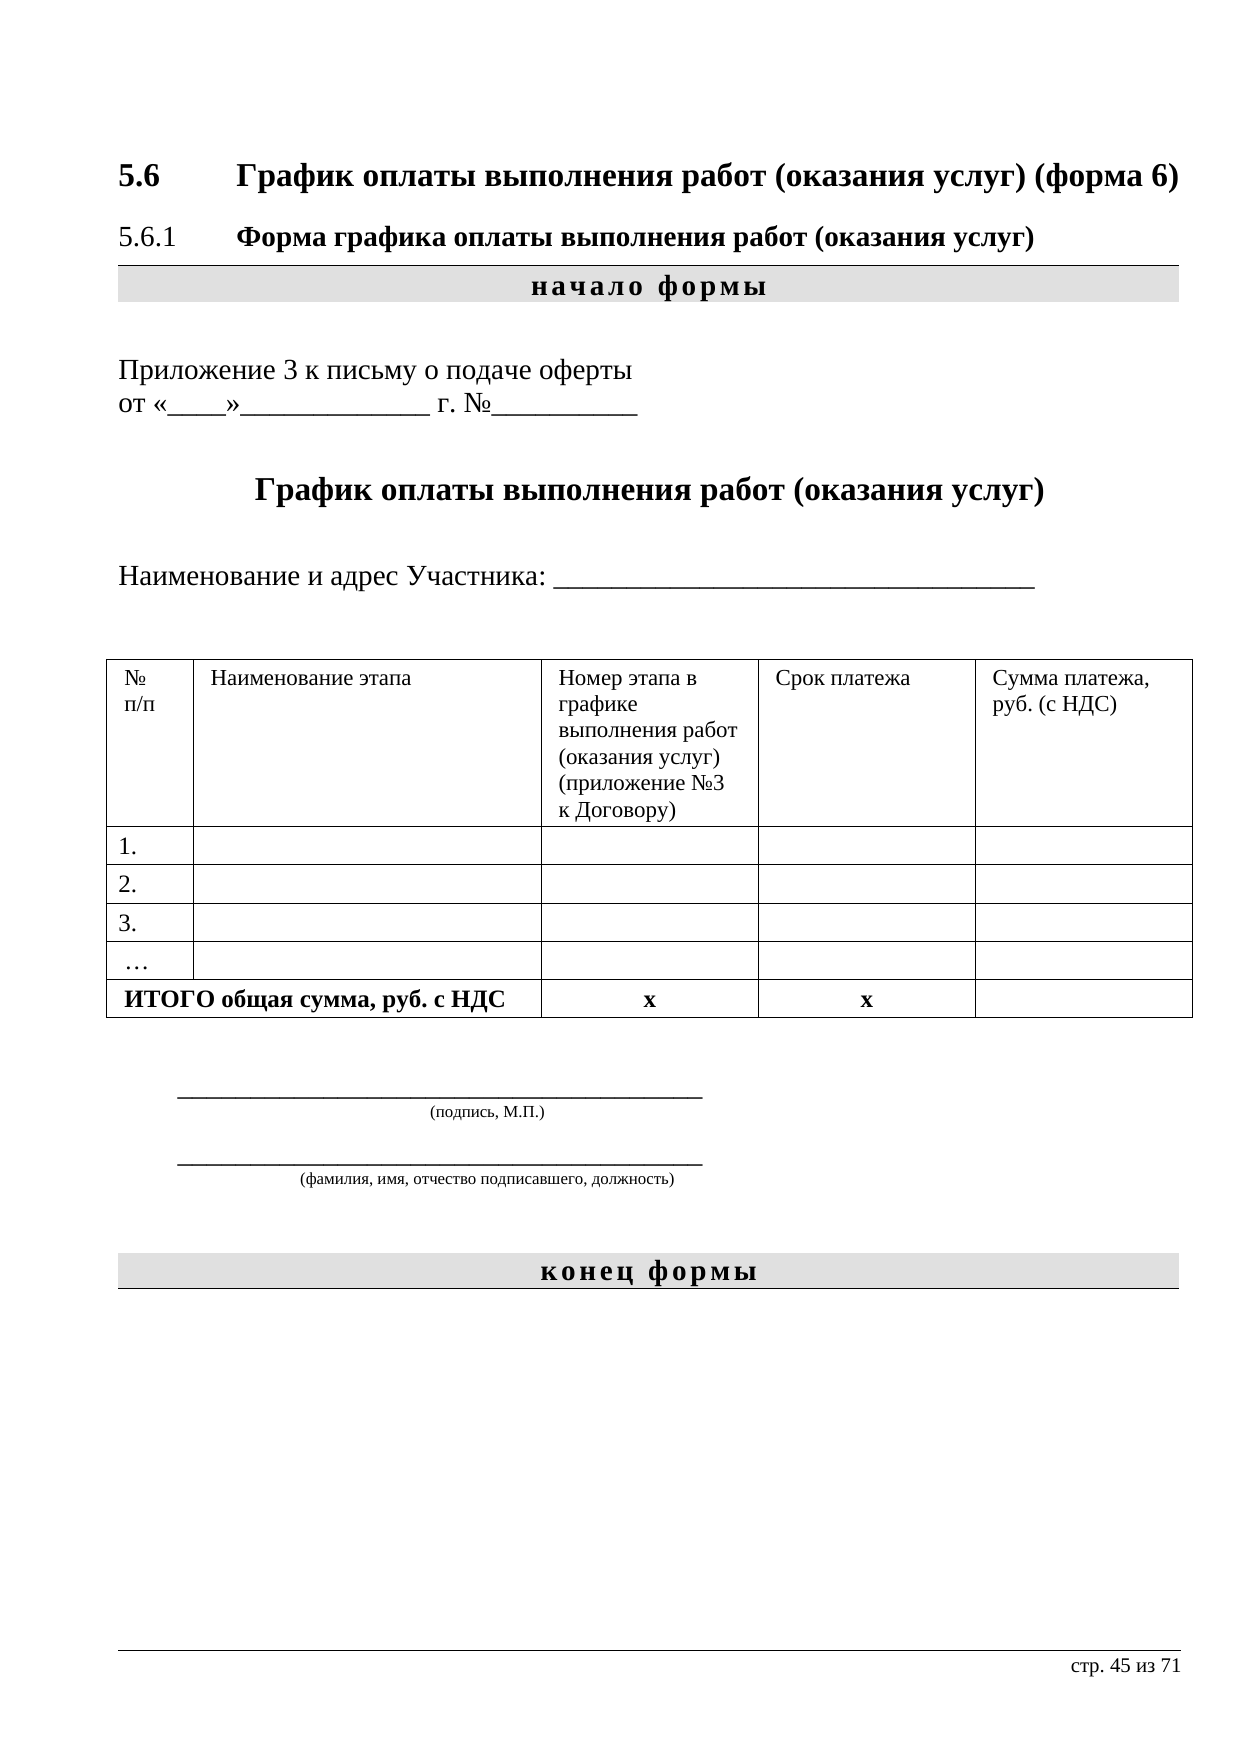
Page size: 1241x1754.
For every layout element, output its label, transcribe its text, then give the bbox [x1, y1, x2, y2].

table_cell [542, 904, 758, 941]
table_cell [759, 827, 975, 864]
table_cell [107, 865, 193, 902]
table_cell [542, 942, 758, 979]
text (фамилия, имя, отчество подписавшего, должность) [118, 1169, 797, 1202]
text начало формы [118, 266, 1179, 302]
subtitle График оплаты выполнения работ (оказания услуг) (форма 6) [118, 156, 1181, 194]
table_cell [194, 904, 541, 941]
text (подпись, М.П.) [118, 1102, 797, 1135]
table_cell [976, 865, 1192, 902]
table_cell [976, 827, 1192, 864]
table_cell [107, 904, 193, 941]
table_cell [194, 942, 541, 979]
table_header Наименование этапа [194, 660, 541, 826]
table_cell [759, 904, 975, 941]
table_header Сумма платежа, руб. (с НДС) [976, 660, 1192, 826]
table_cell [759, 942, 975, 979]
table_cell [759, 865, 975, 902]
table_header № п/п [107, 660, 193, 826]
table_cell [107, 827, 193, 864]
table_cell ИТОГО общая сумма, руб. с НДС [107, 980, 541, 1017]
table_cell [194, 827, 541, 864]
text ____________________________________ [118, 1135, 1181, 1169]
table_cell [976, 980, 1192, 1017]
text График оплаты выполнения работ (оказания услуг) [118, 469, 1181, 508]
table_cell х [759, 980, 975, 1017]
table_cell [976, 904, 1192, 941]
text ____________________________________ [118, 1068, 1181, 1102]
table_cell [542, 865, 758, 902]
table_cell х [542, 980, 758, 1017]
table_cell [194, 865, 541, 902]
table_cell [542, 827, 758, 864]
text Приложение 3 к письму о подаче оферты от «____»_____________ г. №__________ [118, 352, 1181, 419]
text Форма графика оплаты выполнения работ (оказания услуг) [118, 219, 1181, 252]
table_header Номер этапа в графике выполнения работ (оказания услуг) (приложение №3 к Договору) [542, 660, 758, 826]
text Наименование и адрес Участника: _________________________________ [118, 558, 1181, 592]
table_header Срок платежа [759, 660, 975, 826]
table_cell [976, 942, 1192, 979]
table_cell … [107, 942, 193, 979]
text конец формы [118, 1253, 1179, 1288]
